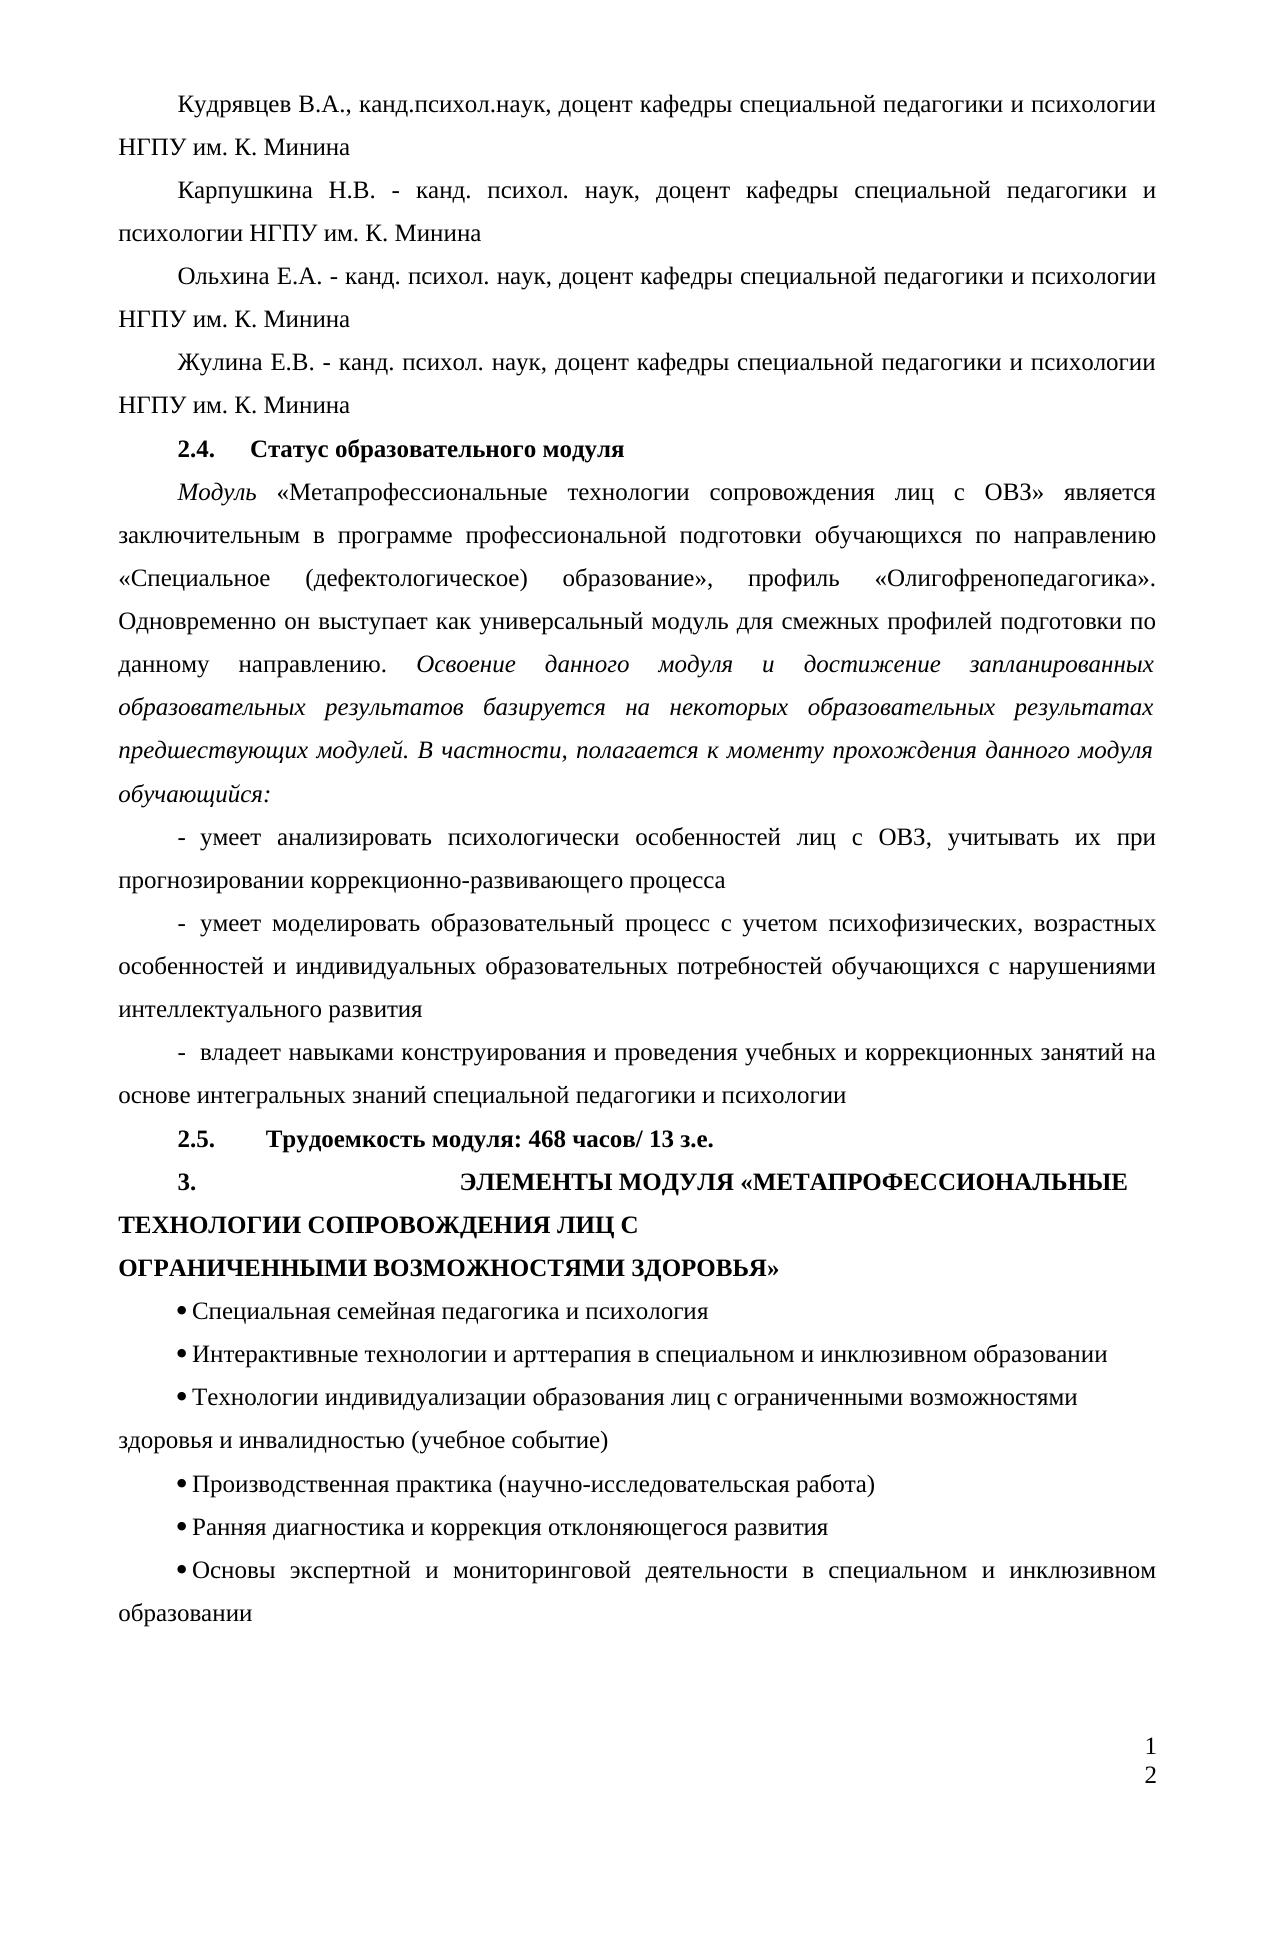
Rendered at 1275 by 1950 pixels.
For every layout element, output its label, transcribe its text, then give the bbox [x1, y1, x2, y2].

list Основы экспертной и мониторинговой деятельности в специальном и инклюзивном образовании [118, 1555, 1157, 1627]
list владеет навыками конструирования и проведения учебных и коррекционных занятий на основе интегральных знаний специальной педагогики и психологии [118, 1037, 1157, 1109]
list умеет моделировать образовательный процесс с учетом психофизических, возрастных особенностей и индивидуальных образовательных потребностей обучающихся с нарушениями интеллектуального развития [118, 908, 1157, 1023]
list Статус образовательного модуля [118, 434, 1157, 462]
text Жулина Е.В. - канд. психол. наук, доцент кафедры специальной педагогики и психологии НГПУ им. К. Минина [118, 347, 1157, 419]
text Кудрявцев В.А., канд.психол.наук, доцент кафедры специальной педагогики и психологии НГПУ им. К. Минина [118, 89, 1157, 161]
list Трудоемкость модуля: 468 часов/ 13 з.е. [118, 1124, 1157, 1152]
list умеет анализировать психологически особенностей лиц с ОВЗ, учитывать их при прогнозировании коррекционно-развивающего процесса [118, 822, 1157, 894]
list Интерактивные технологии и арттерапия в специальном и инклюзивном образовании [118, 1339, 1157, 1368]
list Ранняя диагностика и коррекция отклоняющегося развития [118, 1512, 1157, 1541]
text Карпушкина Н.В. - канд. психол. наук, доцент кафедры специальной педагогики и психологии НГПУ им. К. Минина [118, 175, 1157, 247]
text Ольхина Е.А. - канд. психол. наук, доцент кафедры специальной педагогики и психологии НГПУ им. К. Минина [118, 261, 1157, 333]
list Специальная семейная педагогика и психология [118, 1296, 1157, 1325]
text Модуль «Метапрофессиональные технологии сопровождения лиц с ОВЗ» является заключительным в программе профессиональной подготовки обучающихся по направлению «Специальное (дефектологическое) образование», профиль «Олигофренопедагогика». Одновременно он выступает как универсальный модуль для смежных профилей подготовки по данному направлению. Освоение данного модуля и достижение запланированных образовательных результатов базируется на некоторых образовательных результатах предшествующих модулей. В частности, полагается к моменту прохождения данного модуля обучающийся: [118, 477, 1157, 807]
list Производственная практика (научно-исследовательская работа) [118, 1469, 1157, 1497]
list ЭЛЕМЕНТЫ МОДУЛЯ «МЕТАПРОФЕССИОНАЛЬНЫЕ ТЕХНОЛОГИИ СОПРОВОЖДЕНИЯ ЛИЦ С ОГРАНИЧЕННЫМИ ВОЗМОЖНОСТЯМИ ЗДОРОВЬЯ» [118, 1167, 1157, 1282]
list Технологии индивидуализации образования лиц с ограниченными возможностями здоровья и инвалидностью (учебное событие) [118, 1382, 1157, 1454]
